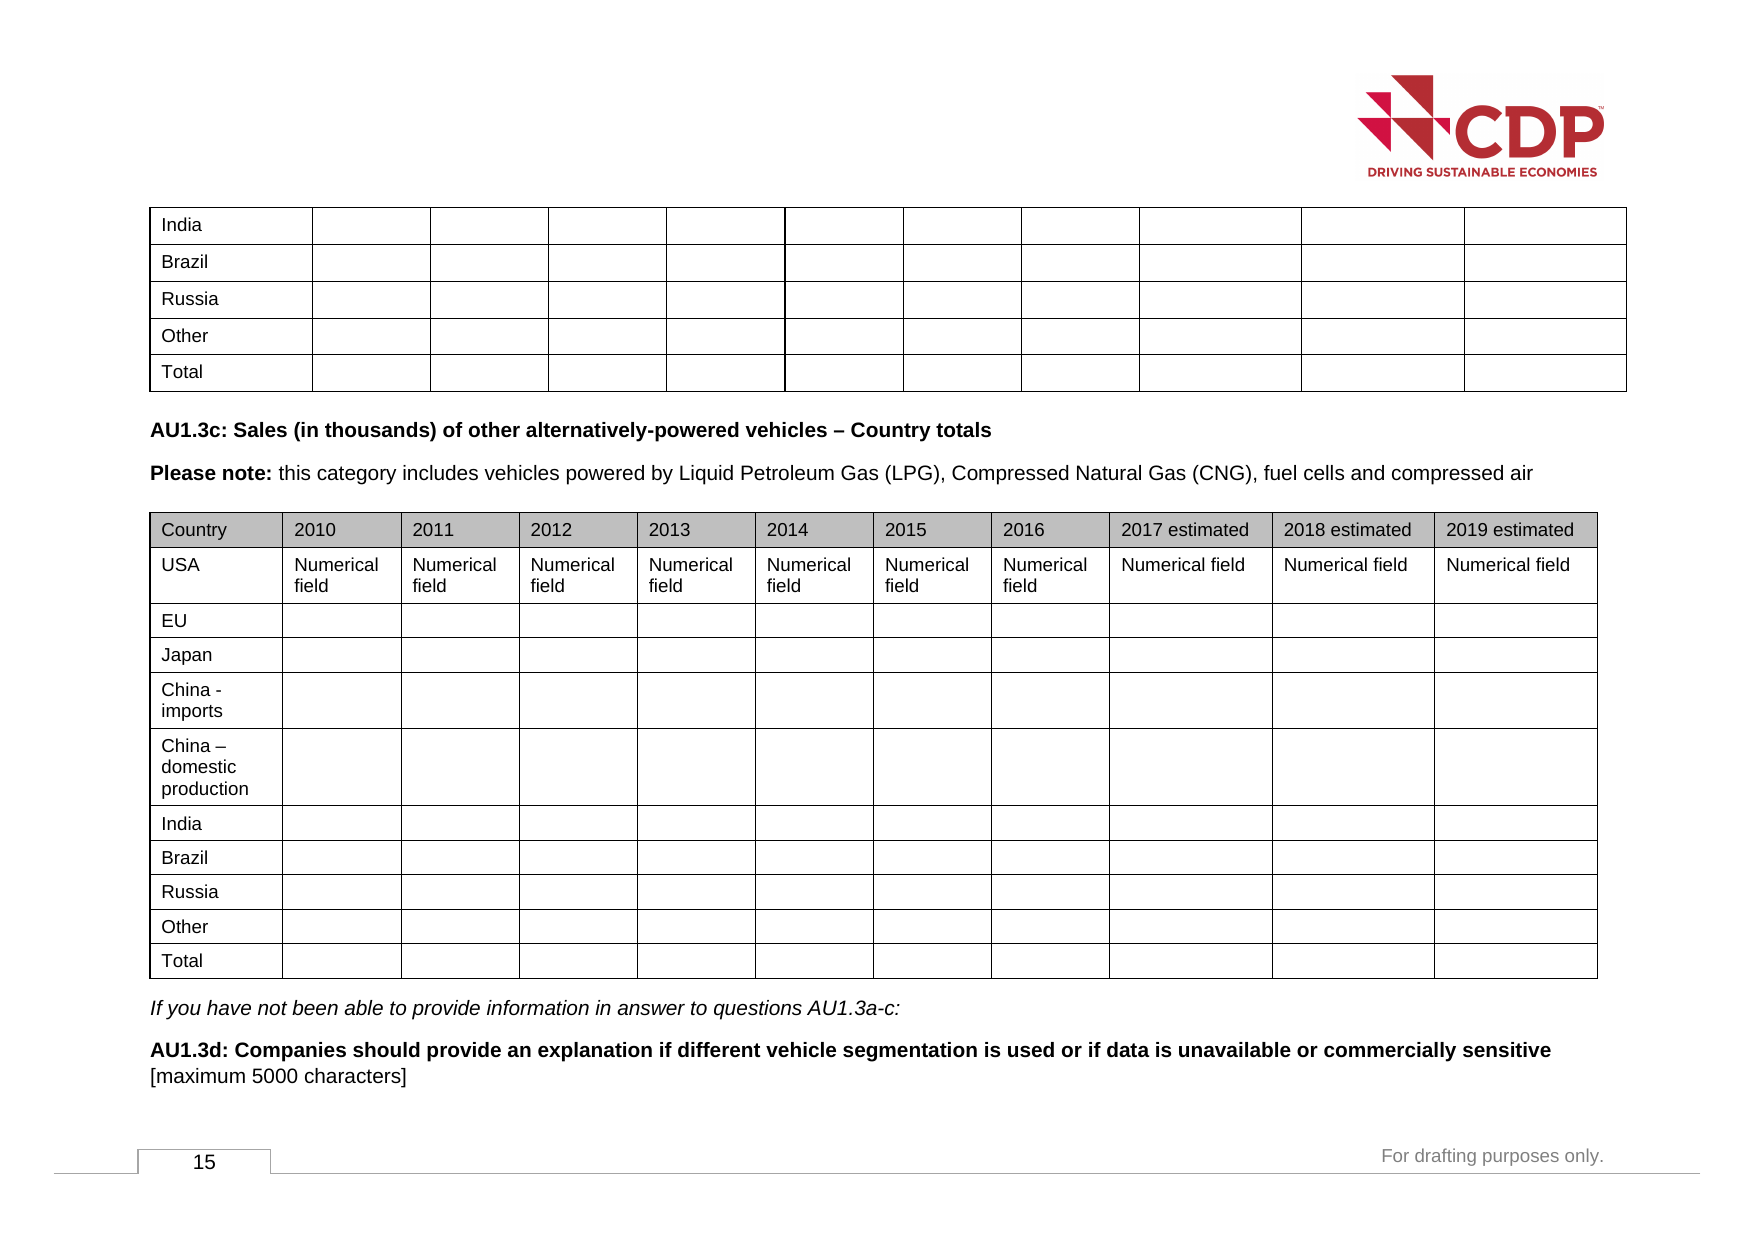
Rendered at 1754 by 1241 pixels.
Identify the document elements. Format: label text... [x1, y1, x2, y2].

table_cell [1140, 355, 1301, 391]
table_cell Other [151, 319, 312, 354]
table_cell [1273, 944, 1434, 978]
table_cell Numerical field [1435, 548, 1597, 603]
table_cell [520, 806, 637, 840]
table_cell [874, 910, 991, 943]
table_cell [520, 841, 637, 874]
table_header 2017 estimated [1110, 513, 1272, 547]
table_header Country [151, 513, 282, 547]
text AU1.3d: Companies should provide an explanation if different vehicle segmentation is used or if data is unavailable or commercially sensitive [maximum 5000 characters] [150, 1038, 1604, 1088]
table_cell [1435, 841, 1597, 874]
table_cell [431, 245, 548, 281]
table_cell [520, 673, 637, 728]
table_cell [904, 245, 1021, 281]
table_cell [904, 282, 1021, 317]
table_cell [1273, 841, 1434, 874]
table_header 2014 [756, 513, 873, 547]
table_cell [1140, 319, 1301, 354]
table_cell [1465, 208, 1626, 244]
table_cell [1435, 944, 1597, 978]
table_cell [1110, 910, 1272, 943]
table_cell [283, 604, 401, 637]
table_cell [549, 282, 666, 317]
text AU1.3c: Sales (in thousands) of other alternatively-powered vehicles – Country totals [150, 418, 1604, 442]
table_cell [638, 944, 755, 978]
table_cell Numerical field [283, 548, 401, 603]
text Please note: this category includes vehicles powered by Liquid Petroleum Gas (LPG), Compressed Natural Gas (CNG), fuel cells and compressed air [150, 461, 1604, 484]
table_cell [1110, 673, 1272, 728]
table_cell [1110, 638, 1272, 672]
table_cell [904, 208, 1021, 244]
table_cell [1140, 282, 1301, 317]
table_cell [667, 282, 784, 317]
table_cell [1110, 944, 1272, 978]
table_cell [874, 875, 991, 909]
table_cell Brazil [151, 841, 282, 874]
table_cell [1110, 604, 1272, 637]
table_cell [520, 910, 637, 943]
table_cell [904, 319, 1021, 354]
table_cell [1465, 355, 1626, 391]
table_cell [756, 729, 873, 805]
table_cell [992, 638, 1109, 672]
text If you have not been able to provide information in answer to questions AU1.3a-c: [150, 995, 1604, 1019]
table_cell [1465, 245, 1626, 281]
table_cell [1022, 282, 1139, 317]
table_cell [874, 729, 991, 805]
table_cell [1302, 245, 1464, 281]
table_cell [1022, 319, 1139, 354]
table_cell [1465, 319, 1626, 354]
table_cell [786, 245, 903, 281]
table_cell [1110, 841, 1272, 874]
table_cell [756, 604, 873, 637]
table_cell Total [151, 944, 282, 978]
table_cell [1435, 673, 1597, 728]
table_cell [402, 910, 519, 943]
table_cell [402, 638, 519, 672]
table_cell [874, 944, 991, 978]
table_cell [786, 319, 903, 354]
table_cell Numerical field [1273, 548, 1434, 603]
table_cell [1273, 638, 1434, 672]
table_cell [1302, 208, 1464, 244]
table_cell [520, 729, 637, 805]
table_cell [549, 208, 666, 244]
table_header 2013 [638, 513, 755, 547]
table_cell [874, 638, 991, 672]
table_cell [1273, 806, 1434, 840]
table_cell [1110, 875, 1272, 909]
table_cell Numerical field [520, 548, 637, 603]
table_cell [402, 604, 519, 637]
table_cell Numerical field [874, 548, 991, 603]
table_cell Numerical field [1110, 548, 1272, 603]
table_cell China – domestic production [151, 729, 282, 805]
table_cell [283, 875, 401, 909]
table_cell Brazil [151, 245, 312, 281]
table_cell [992, 944, 1109, 978]
table_cell [1435, 910, 1597, 943]
table_cell [992, 841, 1109, 874]
table_cell [402, 875, 519, 909]
table_cell [756, 673, 873, 728]
table_cell [313, 282, 430, 317]
table_cell [638, 806, 755, 840]
table_cell [520, 638, 637, 672]
table_cell [638, 604, 755, 637]
table_cell [992, 910, 1109, 943]
table_cell [283, 729, 401, 805]
table_header 2016 [992, 513, 1109, 547]
table_cell USA [151, 548, 282, 603]
table_cell Russia [151, 875, 282, 909]
table_cell [549, 319, 666, 354]
table_header 2019 estimated [1435, 513, 1597, 547]
table_cell India [151, 806, 282, 840]
table_cell [874, 841, 991, 874]
table_cell [667, 355, 784, 391]
table_cell [402, 944, 519, 978]
table_cell [549, 355, 666, 391]
table_cell [1110, 729, 1272, 805]
table_cell [638, 875, 755, 909]
table_cell [874, 604, 991, 637]
table_header 2010 [283, 513, 401, 547]
table_cell [431, 208, 548, 244]
table_cell [992, 875, 1109, 909]
table_cell [313, 355, 430, 391]
table_cell Japan [151, 638, 282, 672]
table_cell [313, 319, 430, 354]
table_cell [638, 673, 755, 728]
table_cell [1140, 208, 1301, 244]
table_cell [756, 638, 873, 672]
table_cell [638, 729, 755, 805]
table_cell [431, 355, 548, 391]
table_cell [283, 910, 401, 943]
table_cell [1273, 910, 1434, 943]
table_cell [992, 604, 1109, 637]
table_cell [667, 208, 784, 244]
table_cell [1273, 729, 1434, 805]
table_cell China - imports [151, 673, 282, 728]
table_cell [874, 673, 991, 728]
table_cell [1273, 875, 1434, 909]
table_cell [520, 604, 637, 637]
table_cell India [151, 208, 312, 244]
table_cell [1435, 875, 1597, 909]
table_cell [1022, 208, 1139, 244]
table_cell [1435, 806, 1597, 840]
table_cell [283, 638, 401, 672]
table_cell [1022, 355, 1139, 391]
table_cell [638, 910, 755, 943]
table_cell [313, 208, 430, 244]
table_cell [402, 673, 519, 728]
table_cell [1273, 673, 1434, 728]
table_cell [1435, 729, 1597, 805]
table_cell [874, 806, 991, 840]
table_cell Russia [151, 282, 312, 317]
table_header 2018 estimated [1273, 513, 1434, 547]
table_cell [1302, 282, 1464, 317]
table_cell [904, 355, 1021, 391]
table_cell [1140, 245, 1301, 281]
table_cell [667, 319, 784, 354]
table_cell [1465, 282, 1626, 317]
table_cell [313, 245, 430, 281]
table_cell [1273, 604, 1434, 637]
table_cell [402, 729, 519, 805]
table_cell [283, 673, 401, 728]
table_cell [549, 245, 666, 281]
table_cell [1022, 245, 1139, 281]
table_cell Numerical field [992, 548, 1109, 603]
table_cell [1435, 638, 1597, 672]
table_cell [638, 638, 755, 672]
table_cell [756, 841, 873, 874]
table_cell [786, 282, 903, 317]
table_cell Other [151, 910, 282, 943]
table_cell Numerical field [638, 548, 755, 603]
table_cell Numerical field [756, 548, 873, 603]
table_cell [431, 319, 548, 354]
table_cell [283, 841, 401, 874]
table_cell [1110, 806, 1272, 840]
table_cell [756, 806, 873, 840]
table_header 2011 [402, 513, 519, 547]
table_cell [667, 245, 784, 281]
table_cell [992, 673, 1109, 728]
picture [1355, 73, 1604, 181]
table_cell [992, 806, 1109, 840]
table_cell [992, 729, 1109, 805]
table_cell [520, 875, 637, 909]
table_cell [1302, 355, 1464, 391]
table_header 2012 [520, 513, 637, 547]
table_cell [431, 282, 548, 317]
table_cell [1435, 604, 1597, 637]
table_cell [756, 944, 873, 978]
table_cell [1302, 319, 1464, 354]
table_cell Numerical field [402, 548, 519, 603]
table_cell [402, 841, 519, 874]
table_cell [402, 806, 519, 840]
table_cell [756, 910, 873, 943]
table_header 2015 [874, 513, 991, 547]
table_cell [756, 875, 873, 909]
table_cell EU [151, 604, 282, 637]
table_cell [283, 806, 401, 840]
table_cell Total [151, 355, 312, 391]
table_cell [283, 944, 401, 978]
table_cell [520, 944, 637, 978]
table_cell [786, 208, 903, 244]
table_cell [638, 841, 755, 874]
table_cell [786, 355, 903, 391]
